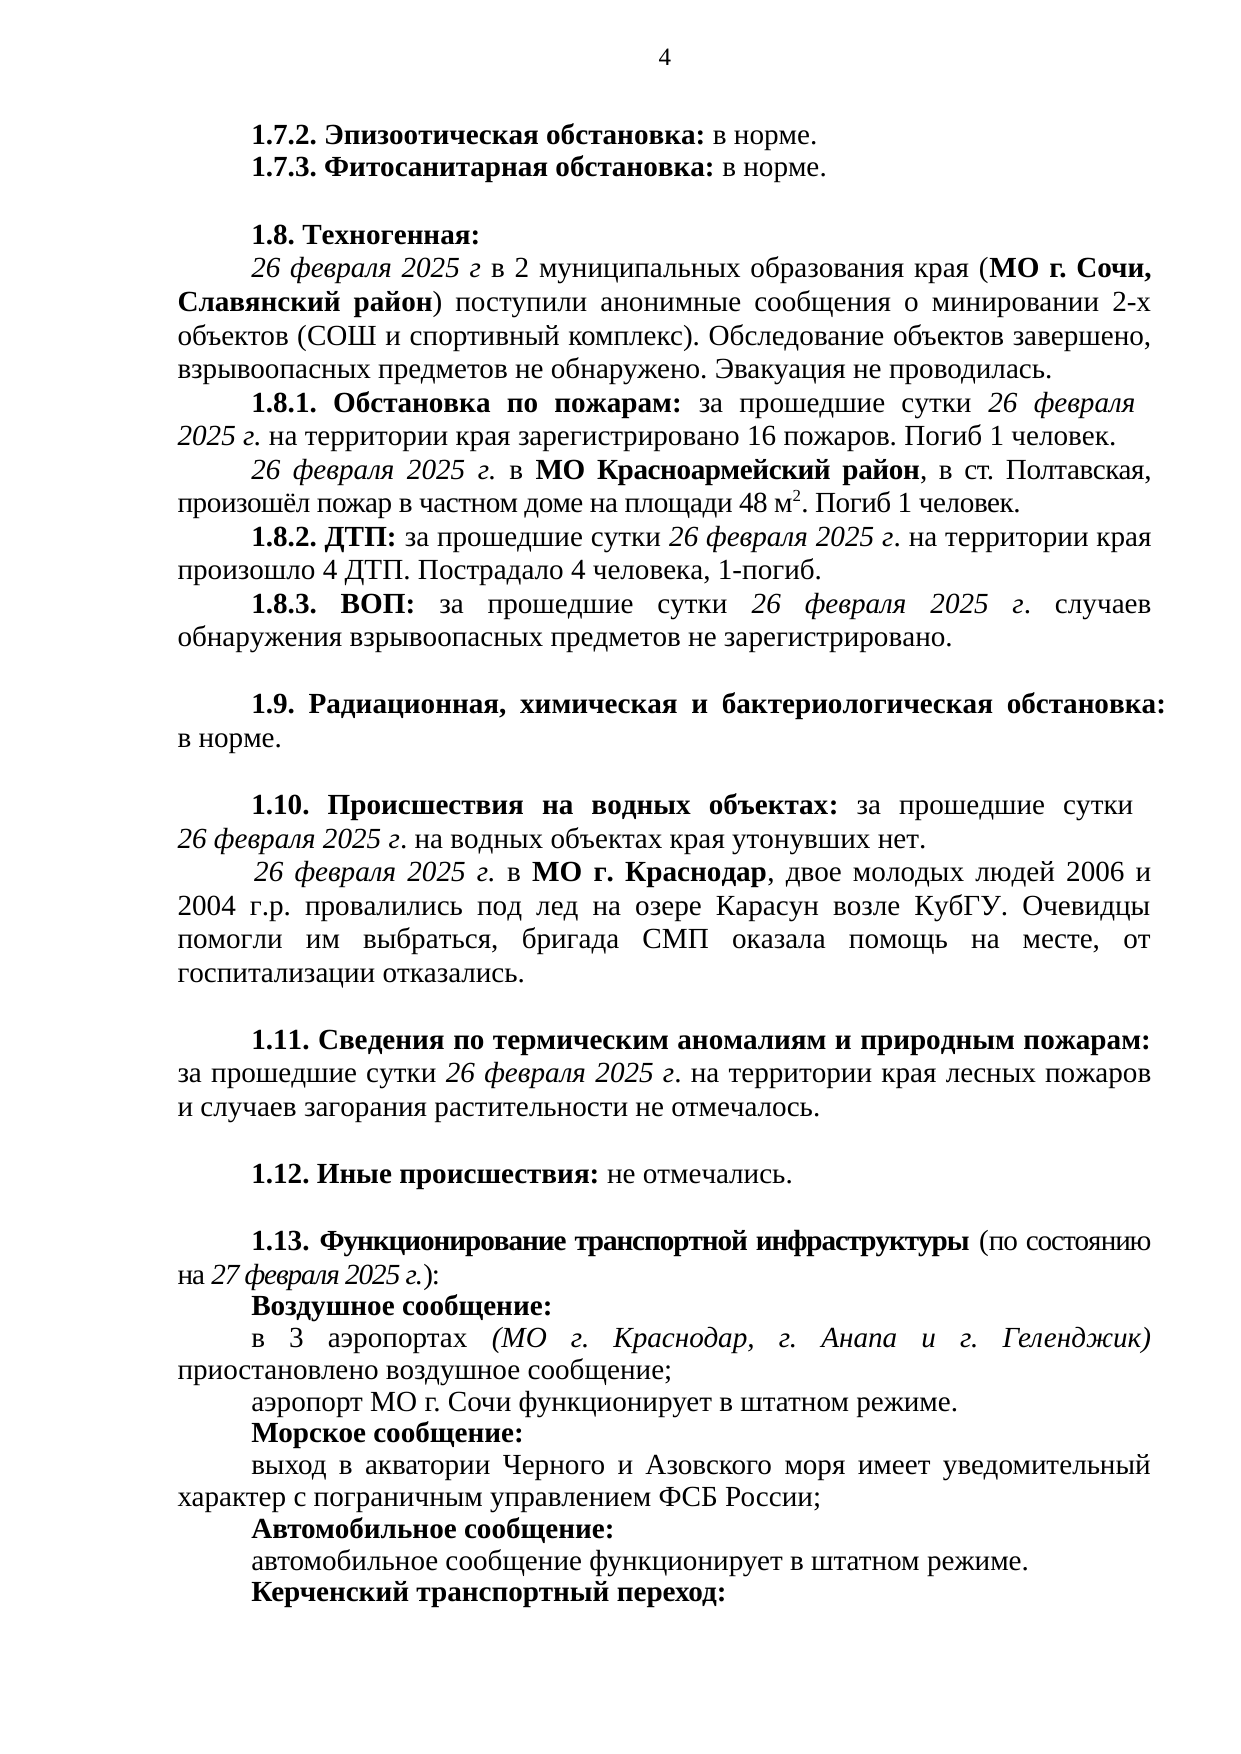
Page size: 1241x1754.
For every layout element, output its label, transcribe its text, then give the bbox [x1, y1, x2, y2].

text 26 февраля 2025 г. в МО Красноармейский район, в ст. Полтавская, произошёл пожар в частном доме на площади 48 м2. Погиб 1 человек. [177, 452, 1152, 519]
text Воздушное сообщение: [177, 1290, 1152, 1322]
text аэропорт МО г. Сочи функционирует в штатном режиме. [177, 1386, 1152, 1417]
text 26 февраля 2025 г в 2 муниципальных образования края (МО г. Сочи, Славянский район) поступили анонимные сообщения о минировании 2-х объектов (СОШ и спортивный комплекс). Обследование объектов завершено, взрывоопасных предметов не обнаружено. Эвакуация не проводилась. [177, 251, 1152, 385]
text 1.8.2. ДТП: за прошедшие сутки 26 февраля 2025 г. на территории края произошло 4 ДТП. Пострадало 4 человека, 1-погиб. [177, 519, 1152, 586]
text 1.12. Иные происшествия: не отмечались. [177, 1156, 1152, 1190]
text 1.7.2. Эпизоотическая обстановка: в норме. [177, 118, 1152, 151]
text 1.9. Радиационная, химическая и бактериологическая обстановка: в норме. [177, 687, 1167, 754]
text 1.10. Происшествия на водных объектах: за прошедшие сутки 26 февраля 2025 г. на водных объектах края утонувших нет. [177, 787, 1152, 854]
text 1.7.3. Фитосанитарная обстановка: в норме. [177, 151, 1152, 183]
text 1.11. Сведения по термическим аномалиям и природным пожарам: за прошедшие сутки 26 февраля 2025 г. на территории края лесных пожаров и случаев загорания растительности не отмечалось. [177, 1022, 1152, 1123]
text Автомобильное сообщение: [177, 1513, 1152, 1545]
text Керченский транспортный переход: [177, 1576, 1152, 1608]
text 26 февраля 2025 г. в МО г. Краснодар, двое молодых людей 2006 и 2004 г.р. провалились под лед на озере Карасун возле КубГУ. Очевидцы помогли им выбраться, бригада СМП оказала помощь на месте, от госпитализации отказались. [177, 854, 1152, 988]
text Морское сообщение: [177, 1417, 1152, 1449]
text 1.13. Функционирование транспортной инфраструктуры (по состоянию на 27 февраля 2025 г.): [177, 1223, 1152, 1290]
text 1.8. Техногенная: [177, 217, 1152, 251]
text 1.8.1. Обстановка по пожарам: за прошедшие сутки 26 февраля 2025 г. на территории края зарегистрировано 16 пожаров. Погиб 1 человек. [177, 385, 1152, 452]
text автомобильное сообщение функционирует в штатном режиме. [177, 1545, 1152, 1576]
text выход в акватории Черного и Азовского моря имеет уведомительный характер с пограничным управлением ФСБ России; [177, 1449, 1152, 1513]
text в 3 аэропортах (МО г. Краснодар, г. Анапа и г. Геленджик) приостановлено воздушное сообщение; [177, 1322, 1152, 1386]
text 1.8.3. ВОП: за прошедшие сутки 26 февраля 2025 г. случаев обнаружения взрывоопасных предметов не зарегистрировано. [177, 586, 1152, 653]
